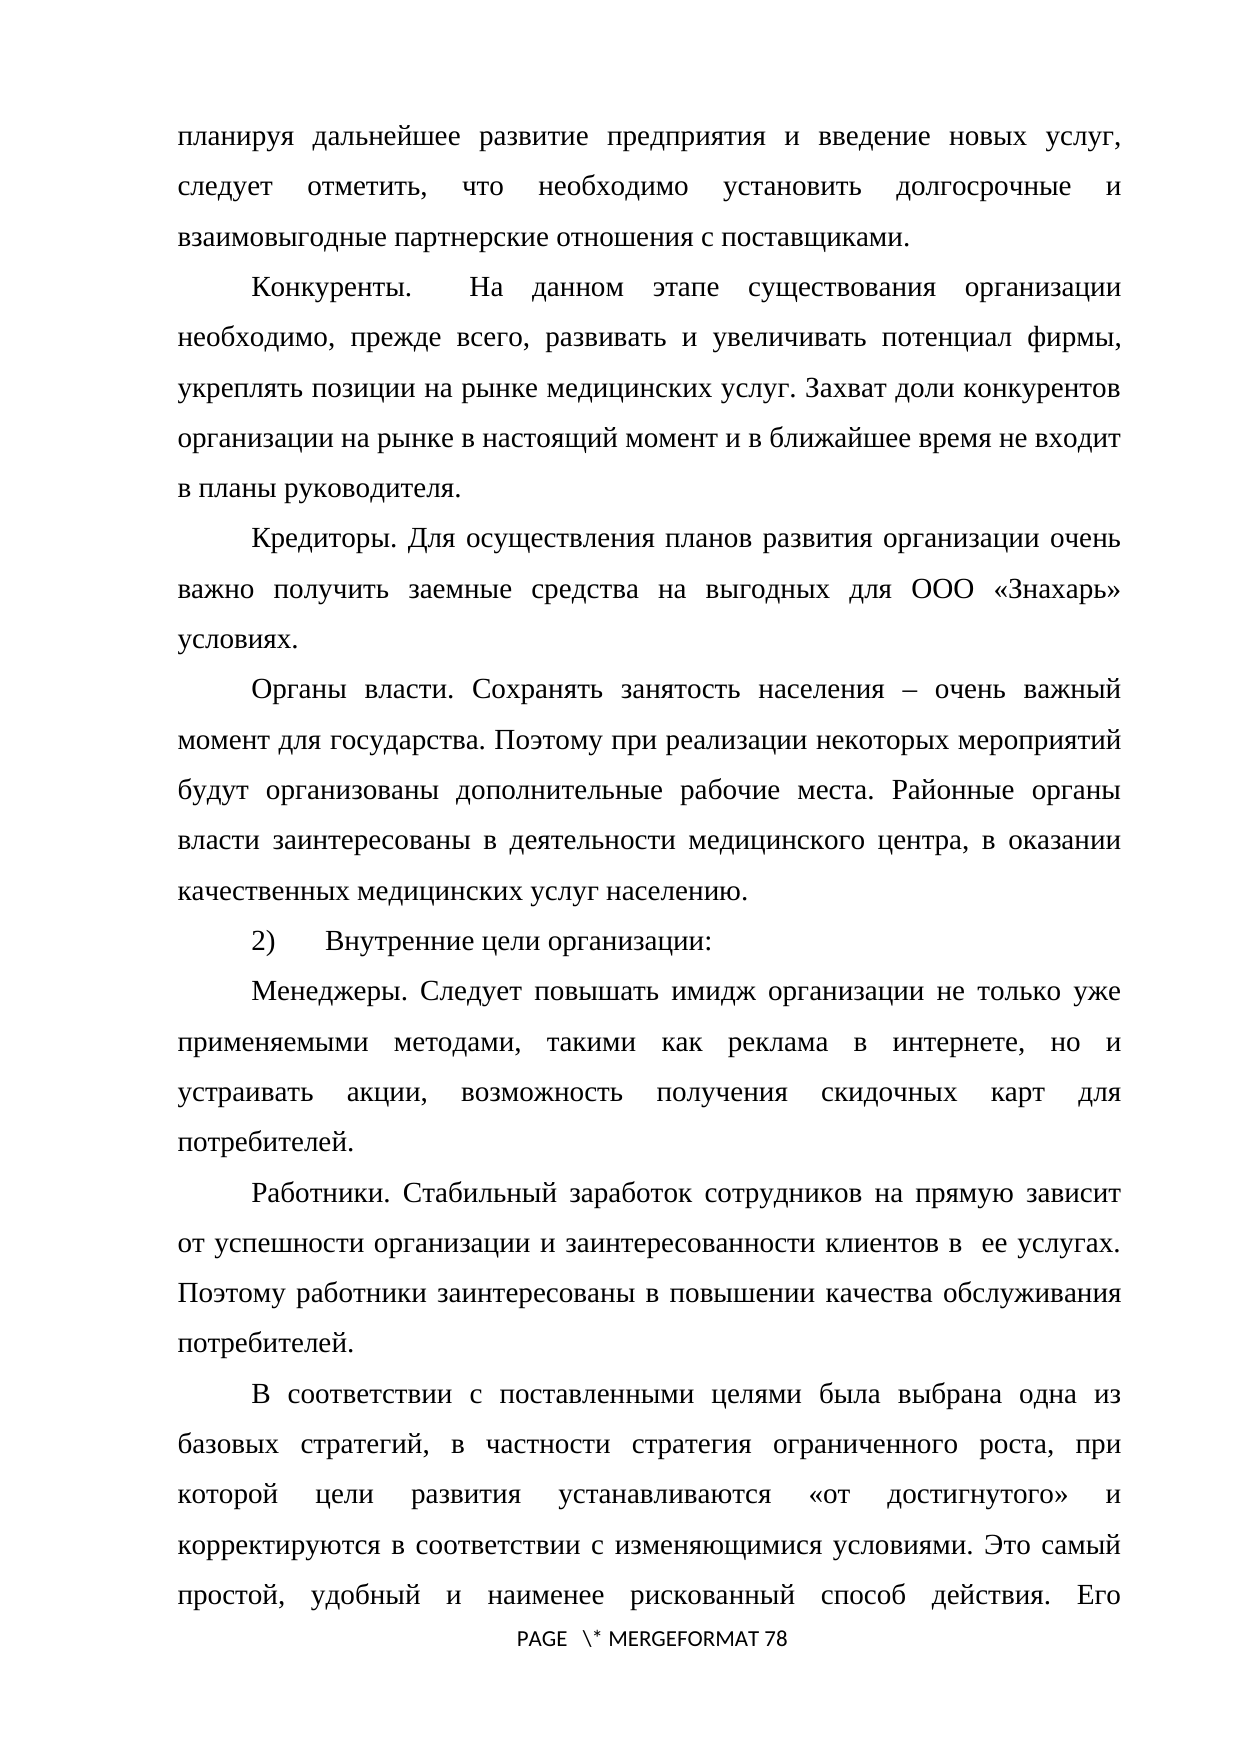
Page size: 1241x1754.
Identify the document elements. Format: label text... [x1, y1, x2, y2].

text Менеджеры. Следует повышать имидж организации не только уже применяемыми методами, такими как реклама в интернете, но и устраивать акции, возможность получения скидочных карт для потребителей. [177, 973, 1122, 1158]
text Работники. Стабильный заработок сотрудников на прямую зависит от успешности организации и заинтересованности клиентов в ее услугах. Поэтому работники заинтересованы в повышении качества обслуживания потребителей. [177, 1175, 1122, 1359]
list Внутренние цели организации: [177, 923, 1122, 957]
text Конкуренты. На данном этапе существования организации необходимо, прежде всего, развивать и увеличивать потенциал фирмы, укреплять позиции на рынке медицинских услуг. Захват доли конкурентов организации на рынке в настоящий момент и в ближайшее время не входит в планы руководителя. [177, 269, 1122, 504]
text Органы власти. Сохранять занятость населения – очень важный момент для государства. Поэтому при реализации некоторых мероприятий будут организованы дополнительные рабочие места. Районные органы власти заинтересованы в деятельности медицинского центра, в оказании качественных медицинских услуг населению. [177, 672, 1122, 906]
text Кредиторы. Для осуществления планов развития организации очень важно получить заемные средства на выгодных для ООО «Знахарь» условиях. [177, 521, 1122, 655]
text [177, 118, 1122, 252]
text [177, 1376, 1122, 1611]
